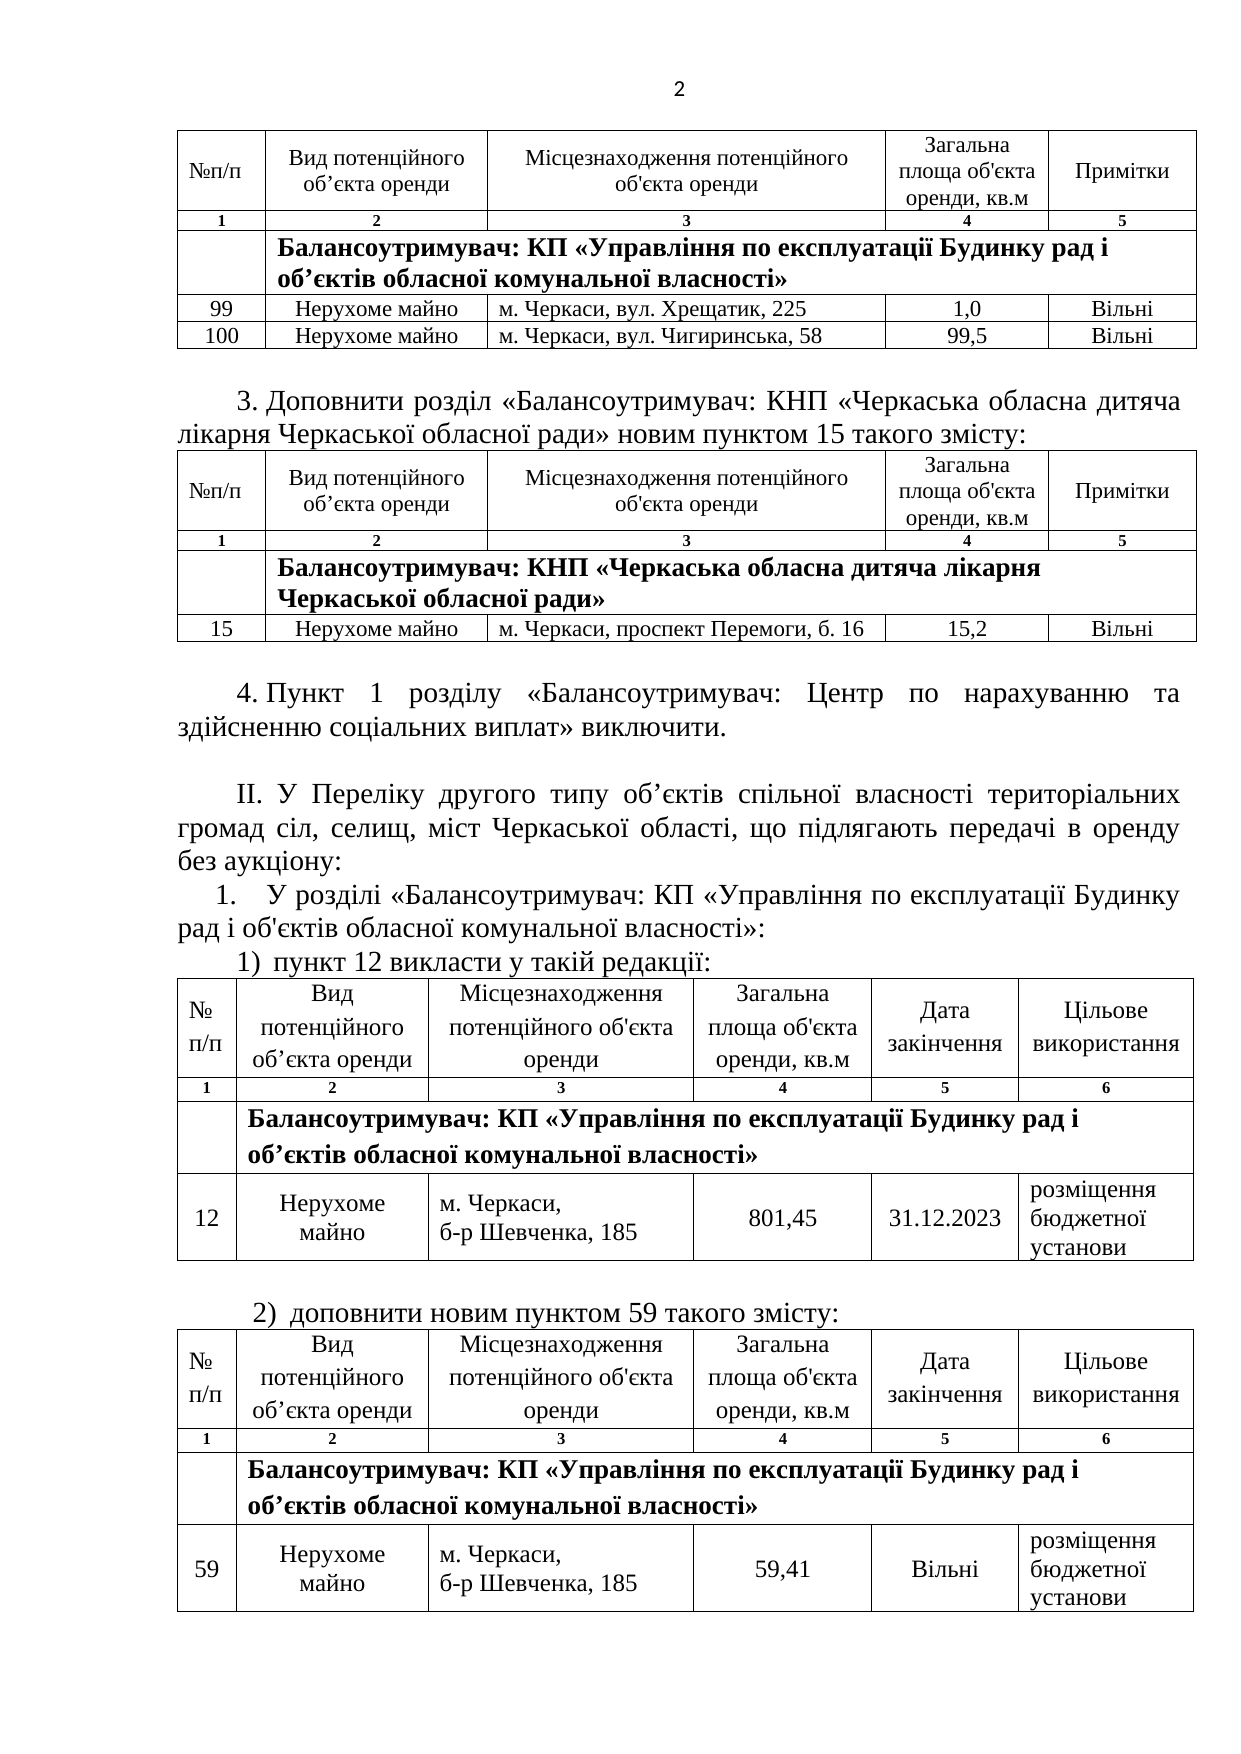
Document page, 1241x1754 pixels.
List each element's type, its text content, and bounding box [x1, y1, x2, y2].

table_cell м. Черкаси, проспект Перемоги, б. 16 [488, 615, 885, 641]
table_cell 59,41 [694, 1525, 871, 1611]
table_cell 4 [886, 211, 1048, 230]
table_header Примітки [1049, 451, 1196, 530]
table_header Примітки [1049, 131, 1196, 210]
table_cell 99 [178, 295, 265, 321]
table_cell Балансоутримувач: КНП «Черкаська обласна дитяча лікарня Черкаської обласної ради» [266, 551, 1196, 614]
table_header №п/п [178, 979, 236, 1077]
table_cell 2 [237, 1078, 428, 1101]
table_cell [178, 551, 265, 614]
table_header Місцезнаходження потенційного об'єкта оренди [429, 1330, 693, 1428]
table_header Місцезнаходження потенційного об'єкта оренди [488, 131, 885, 210]
table_cell [178, 1453, 236, 1524]
table_cell м. Черкаси, б-р Шевченка, 185 [429, 1525, 693, 1611]
table_header Загальна площа об'єкта оренди, кв.м [694, 1330, 871, 1428]
table_cell Нерухоме майно [237, 1174, 428, 1260]
table_cell 801,45 [694, 1174, 871, 1260]
table_cell 6 [1019, 1078, 1193, 1101]
table_cell 3 [429, 1078, 693, 1101]
table_cell 59 [178, 1525, 236, 1611]
table_cell [178, 231, 265, 293]
table_header Загальна площа об'єкта оренди, кв.м [694, 979, 871, 1077]
table_header Загальна площа об'єкта оренди, кв.м [886, 451, 1048, 530]
table_cell 2 [266, 531, 487, 550]
table_cell м. Черкаси, вул. Чигиринська, 58 [488, 322, 885, 348]
table_cell 4 [694, 1078, 871, 1101]
table_header Дата закінчення [872, 979, 1018, 1077]
table_cell 100 [178, 322, 265, 348]
table_header Цільове використання [1019, 979, 1193, 1077]
table_cell 1 [178, 211, 265, 230]
table_cell 4 [694, 1429, 871, 1452]
table_header №п/п [178, 131, 265, 210]
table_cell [266, 231, 1196, 293]
table_cell 5 [872, 1078, 1018, 1101]
table_header Дата закінчення [872, 1330, 1018, 1428]
table_cell 2 [266, 211, 487, 230]
table_cell 2 [237, 1429, 428, 1452]
table_header Вид потенційного об’єкта оренди [266, 131, 487, 210]
list Доповнити розділ «Балансоутримувач: КНП «Черкаська обласна дитяча лікарня Черкаської обласної ради» новим пунктом 15 такого змісту: [177, 383, 1181, 450]
table_header Місцезнаходження потенційного об'єкта оренди [488, 451, 885, 530]
table_cell 5 [1049, 531, 1196, 550]
list Пункт 1 розділу «Балансоутримувач: Центр по нарахуванню та здійсненню соціальних виплат» виключити. [177, 676, 1181, 743]
table_header №п/п [178, 1330, 236, 1428]
table_cell [178, 1102, 236, 1173]
table_header Місцезнаходження потенційного об'єкта оренди [429, 979, 693, 1077]
table_cell Вільні [1049, 322, 1196, 348]
table_header Загальна площа об'єкта оренди, кв.м [886, 131, 1048, 210]
table_cell розміщення бюджетної установи [1019, 1174, 1193, 1260]
table_header Вид потенційного об’єкта оренди [237, 979, 428, 1077]
table_cell 6 [1019, 1429, 1193, 1452]
table_cell Нерухоме майно [266, 295, 487, 321]
table_cell Вільні [1049, 295, 1196, 321]
table_cell 1 [178, 531, 265, 550]
table_cell Вільні [872, 1525, 1018, 1611]
table_cell 1 [178, 1078, 236, 1101]
table_cell м. Черкаси, б-р Шевченка, 185 [429, 1174, 693, 1260]
table_cell 15,2 [886, 615, 1048, 641]
list У розділі «Балансоутримувач: КП «Управління по експлуатації Будинку рад і об'єктів обласної комунальної власності»: [177, 877, 1181, 944]
table_cell м. Черкаси, вул. Хрещатик, 225 [488, 295, 885, 321]
table_cell 1,0 [886, 295, 1048, 321]
table_cell 99,5 [886, 322, 1048, 348]
list доповнити новим пунктом 59 такого змісту: [252, 1295, 1181, 1328]
table_cell 3 [429, 1429, 693, 1452]
table_cell Нерухоме майно [266, 322, 487, 348]
table_cell Балансоутримувач: КП «Управління по експлуатації Будинку рад і об’єктів обласної комунальної власності» [237, 1102, 1193, 1173]
table_cell 5 [1049, 211, 1196, 230]
table_cell 1 [178, 1429, 236, 1452]
table_cell 3 [488, 531, 885, 550]
table_cell Балансоутримувач: КП «Управління по експлуатації Будинку рад і об’єктів обласної комунальної власності» [237, 1453, 1193, 1524]
list пункт 12 викласти у такій редакції: [236, 944, 1181, 977]
table_cell 3 [488, 211, 885, 230]
table_header Цільове використання [1019, 1330, 1193, 1428]
table_header Вид потенційного об’єкта оренди [266, 451, 487, 530]
table_cell 5 [872, 1429, 1018, 1452]
table_cell 12 [178, 1174, 236, 1260]
table_cell Нерухоме майно [237, 1525, 428, 1611]
table_header №п/п [178, 451, 265, 530]
table_cell розміщення бюджетної установи [1019, 1525, 1193, 1611]
table_cell 31.12.2023 [872, 1174, 1018, 1260]
table_cell Вільні [1049, 615, 1196, 641]
table_header Вид потенційного об’єкта оренди [237, 1330, 428, 1428]
table_cell 4 [886, 531, 1048, 550]
text ІІ. У Переліку другого типу об’єктів спільної власності територіальних громад сіл, селищ, міст Черкаської області, що підлягають передачі в оренду без аукціону: [177, 776, 1181, 877]
table_cell Нерухоме майно [266, 615, 487, 641]
table_cell 15 [178, 615, 265, 641]
